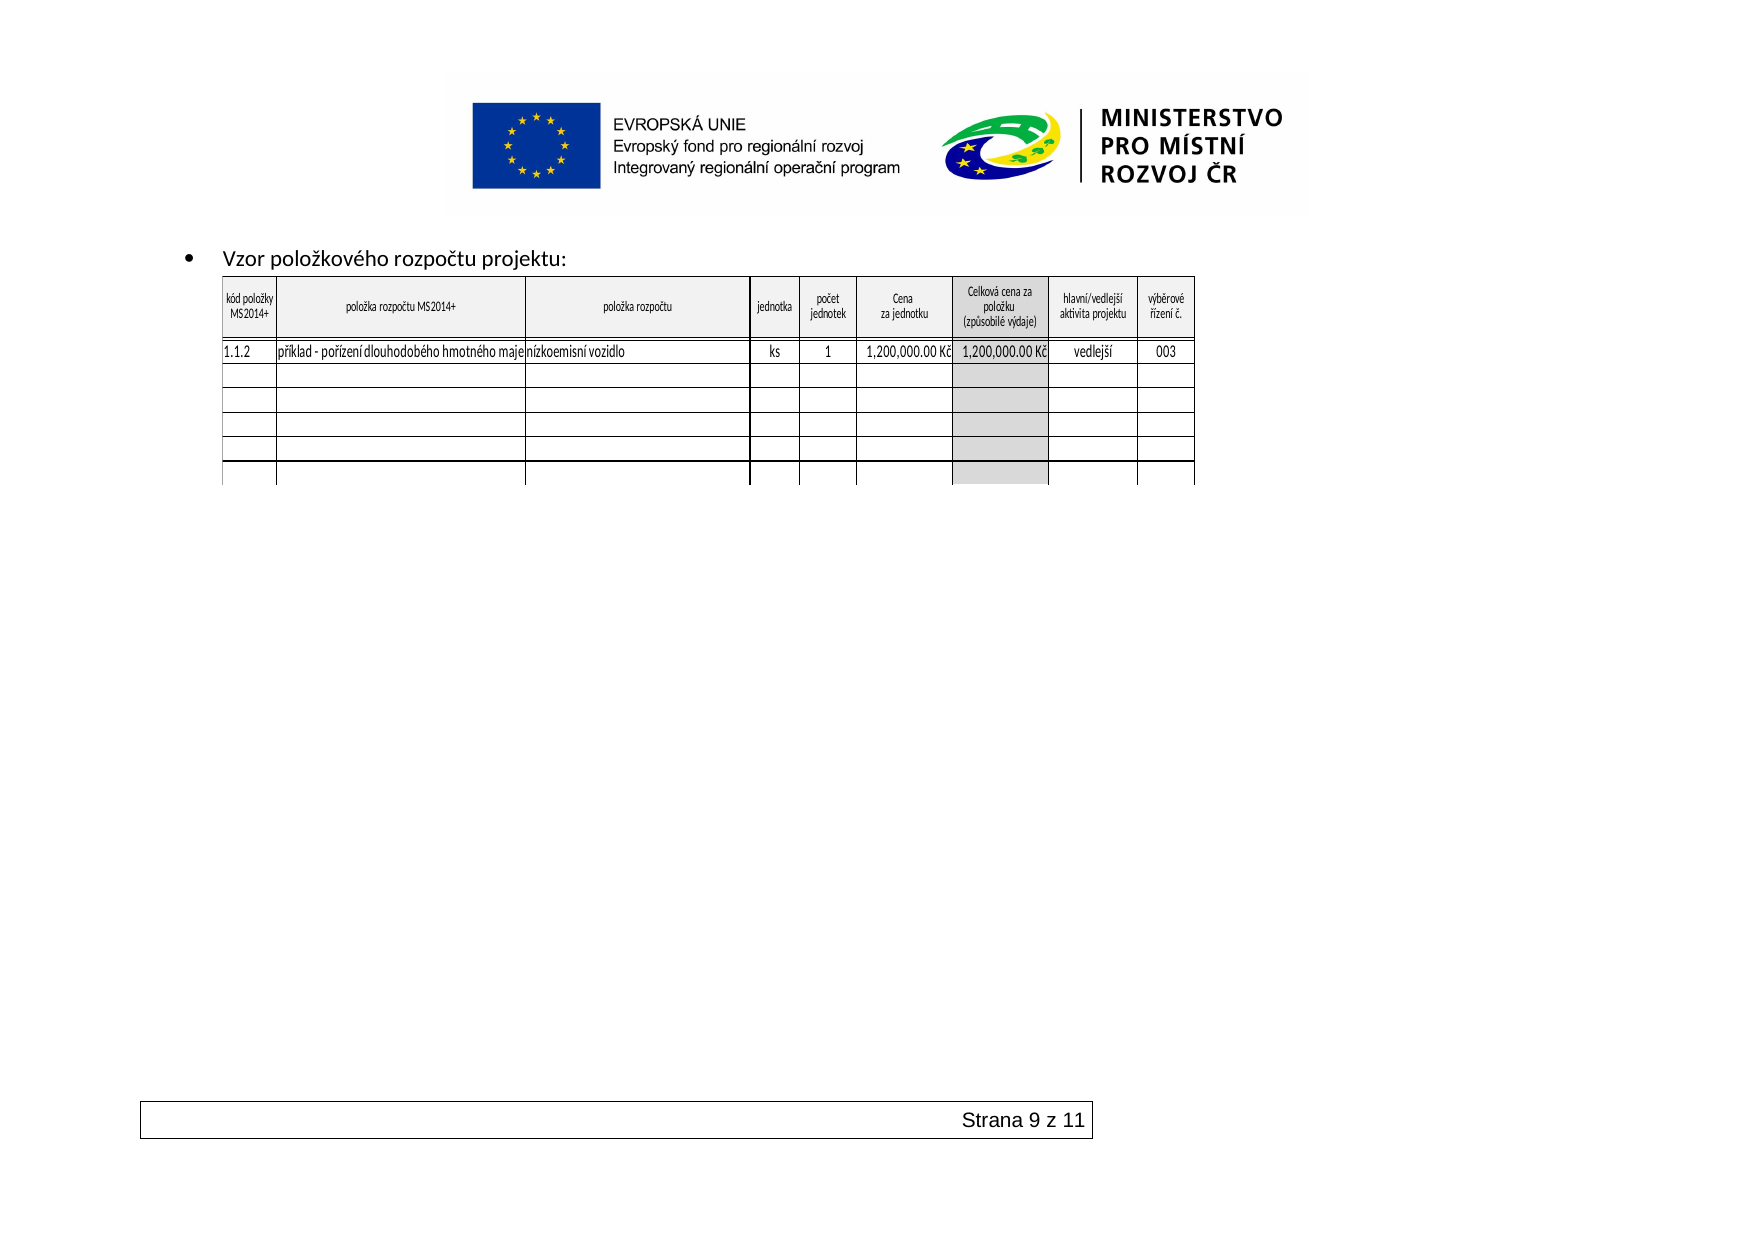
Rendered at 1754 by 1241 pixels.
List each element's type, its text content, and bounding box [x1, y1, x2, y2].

picture [444, 73, 1310, 217]
list Vzor položkového rozpočtu projektu: [185, 244, 1606, 273]
